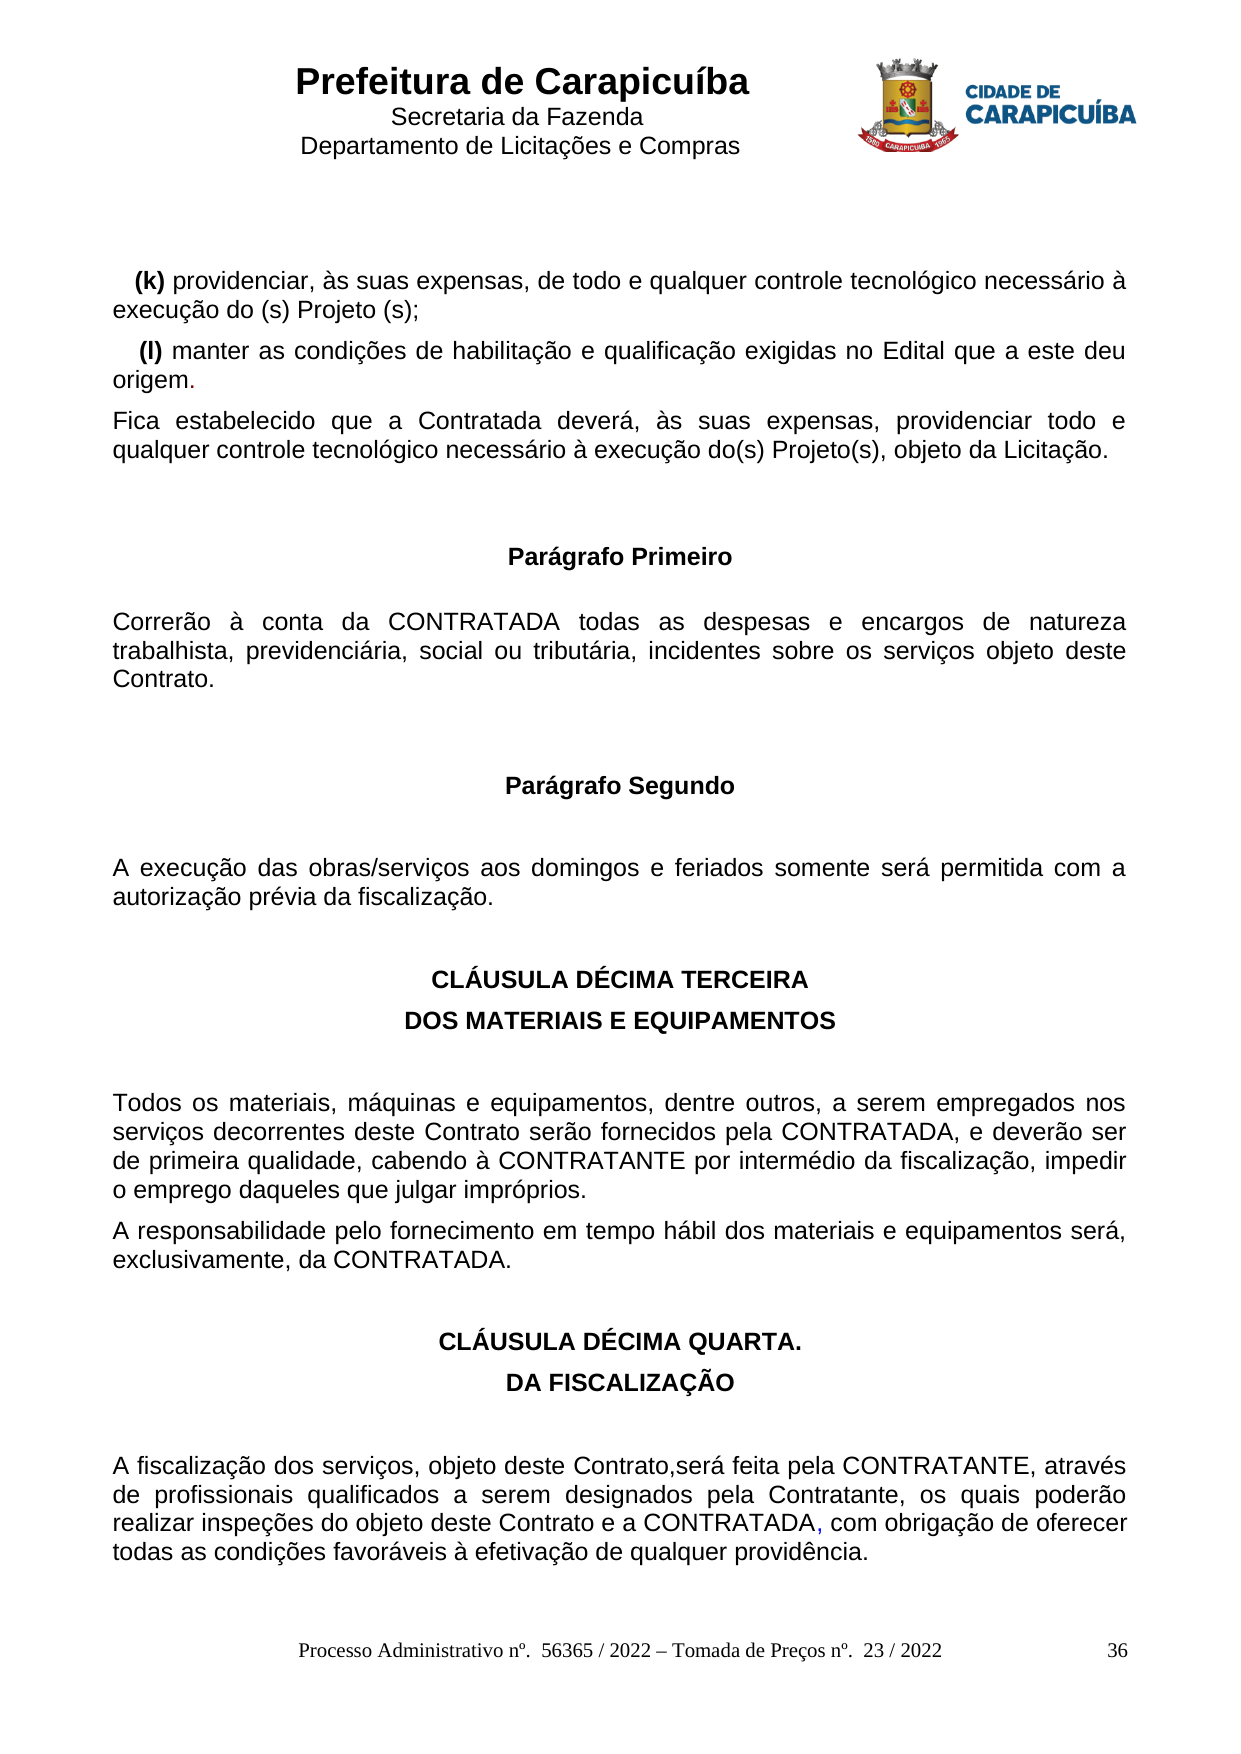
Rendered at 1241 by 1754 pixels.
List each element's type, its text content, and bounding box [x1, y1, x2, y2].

text (l) manter as condições de habilitação e qualificação exigidas no Edital que a este deu origem. [112, 336, 1128, 394]
text CLÁUSULA DÉCIMA QUARTA. [112, 1327, 1128, 1356]
text DOS MATERIAIS E EQUIPAMENTOS [112, 1006, 1128, 1035]
text (k) providenciar, às suas expensas, de todo e qualquer controle tecnológico necessário à execução do (s) Projeto (s); [112, 266, 1128, 324]
subtitle Parágrafo Segundo [112, 771, 1128, 800]
text Correrão à conta da CONTRATADA todas as despesas e encargos de natureza trabalhista, previdenciária, social ou tributária, incidentes sobre os serviços objeto deste Contrato. [112, 607, 1128, 693]
text CLÁUSULA DÉCIMA TERCEIRA [112, 965, 1128, 993]
picture [857, 57, 1139, 152]
text DA FISCALIZAÇÃO [112, 1368, 1128, 1397]
text Todos os materiais, máquinas e equipamentos, dentre outros, a serem empregados nos serviços decorrentes deste Contrato serão fornecidos pela CONTRATADA, e deverão ser de primeira qualidade, cabendo à CONTRATANTE por intermédio da fiscalização, impedir o emprego daqueles que julgar impróprios. [112, 1088, 1128, 1203]
subtitle Parágrafo Primeiro [112, 542, 1128, 570]
text A responsabilidade pelo fornecimento em tempo hábil dos materiais e equipamentos será, exclusivamente, da CONTRATADA. [112, 1216, 1128, 1273]
text A fiscalização dos serviços, objeto deste Contrato,será feita pela CONTRATANTE, através de profissionais qualificados a serem designados pela Contratante, os quais poderão realizar inspeções do objeto deste Contrato e a CONTRATADA, com obrigação de oferecer todas as condições favoráveis à efetivação de qualquer providência. [112, 1451, 1128, 1566]
text A execução das obras/serviços aos domingos e feriados somente será permitida com a autorização prévia da fiscalização. [112, 853, 1128, 911]
text Fica estabelecido que a Contratada deverá, às suas expensas, providenciar todo e qualquer controle tecnológico necessário à execução do(s) Projeto(s), objeto da Licitação. [112, 406, 1128, 464]
